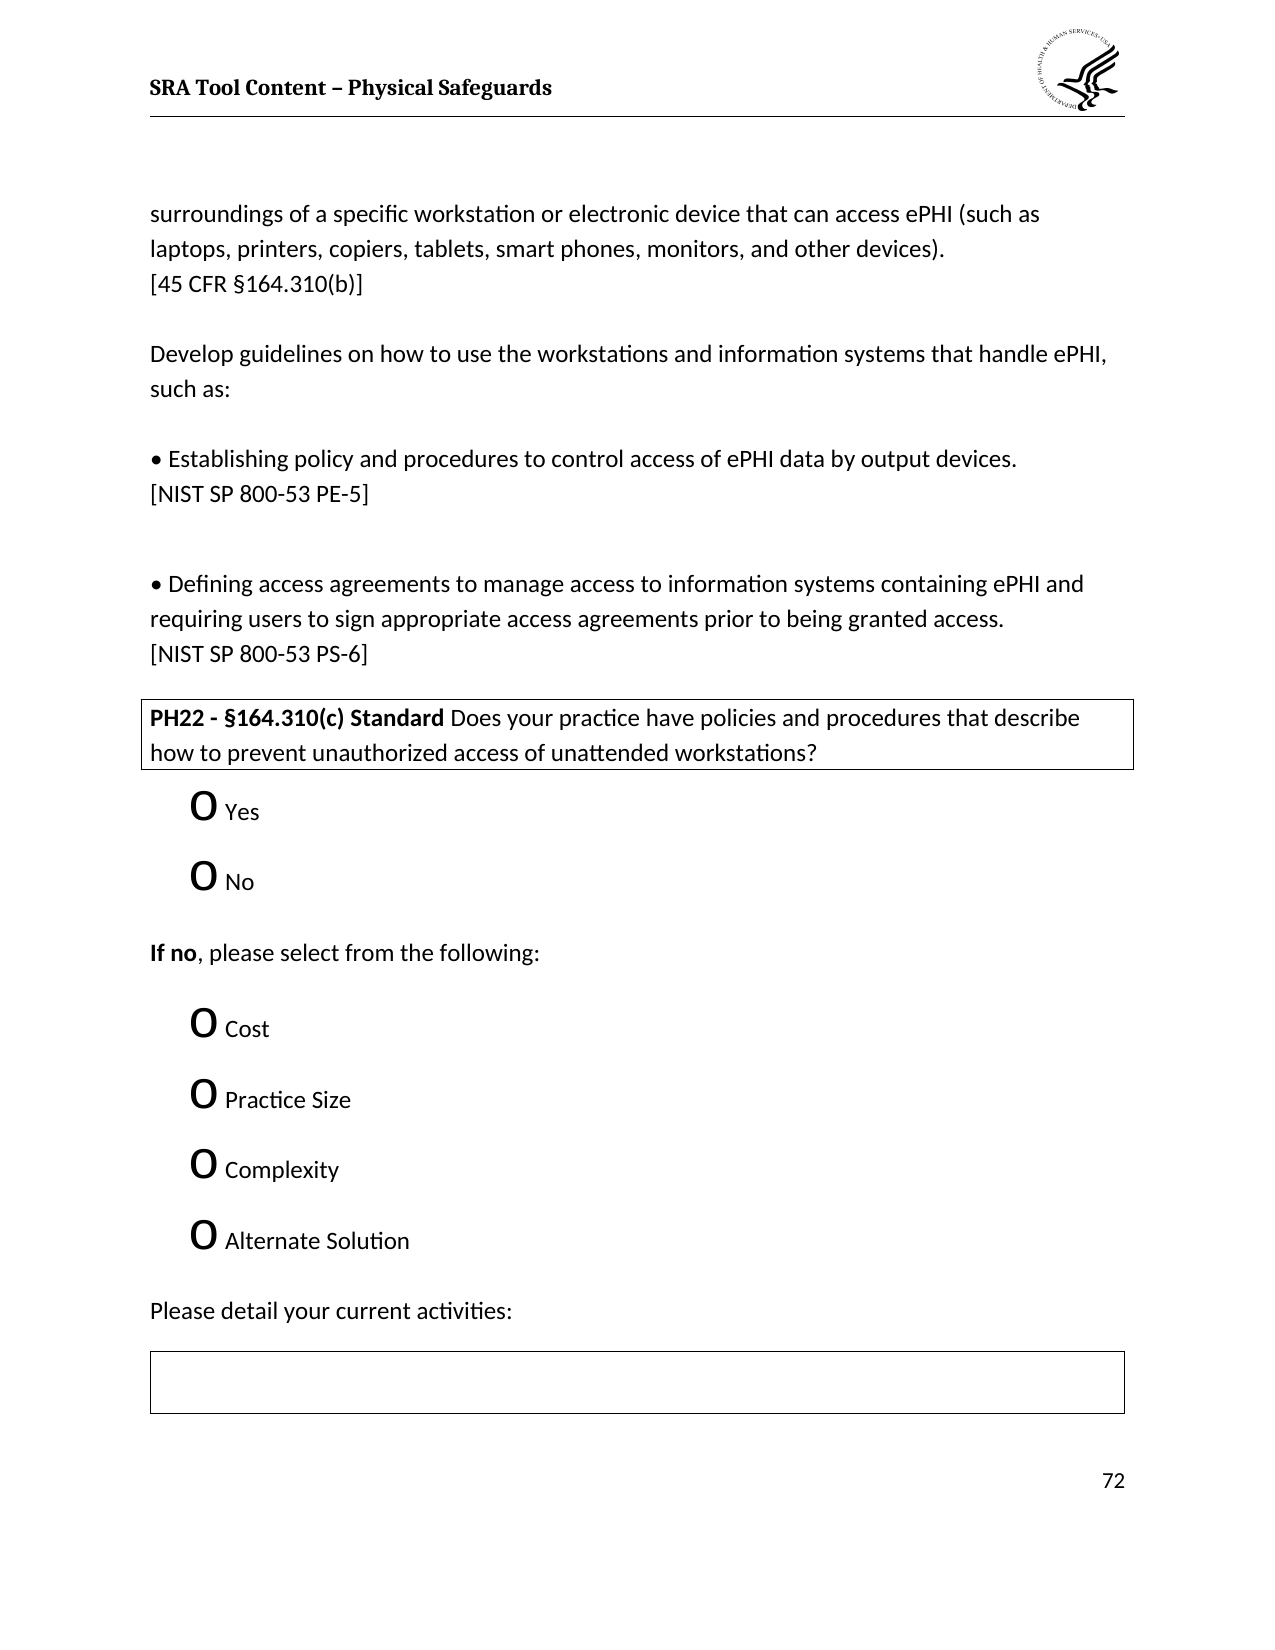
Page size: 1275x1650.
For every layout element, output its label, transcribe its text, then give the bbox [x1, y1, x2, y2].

picture [1037, 29, 1119, 111]
text • Defining access agreements to manage access to information systems containing ePHI and requiring users to sign appropriate access agreements prior to being granted access. [NIST SP 800-53 PS-6] [150, 533, 1125, 669]
text Please detail your current activities: [150, 1295, 1125, 1326]
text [150, 198, 1125, 508]
list Practice Size [187, 1063, 1125, 1124]
subtitle PH22 - §164.310(c) Standard Does your practice have policies and procedures that describe how to prevent unauthorized access of unattended workstations? [142, 700, 1133, 769]
list Alternate Solution [187, 1204, 1125, 1265]
table_header [151, 1352, 1124, 1413]
list Cost [187, 992, 1125, 1054]
list No [187, 845, 1125, 907]
text If no, please select from the following: [150, 937, 1125, 967]
list Yes [187, 775, 1125, 836]
list Complexity [187, 1133, 1125, 1195]
